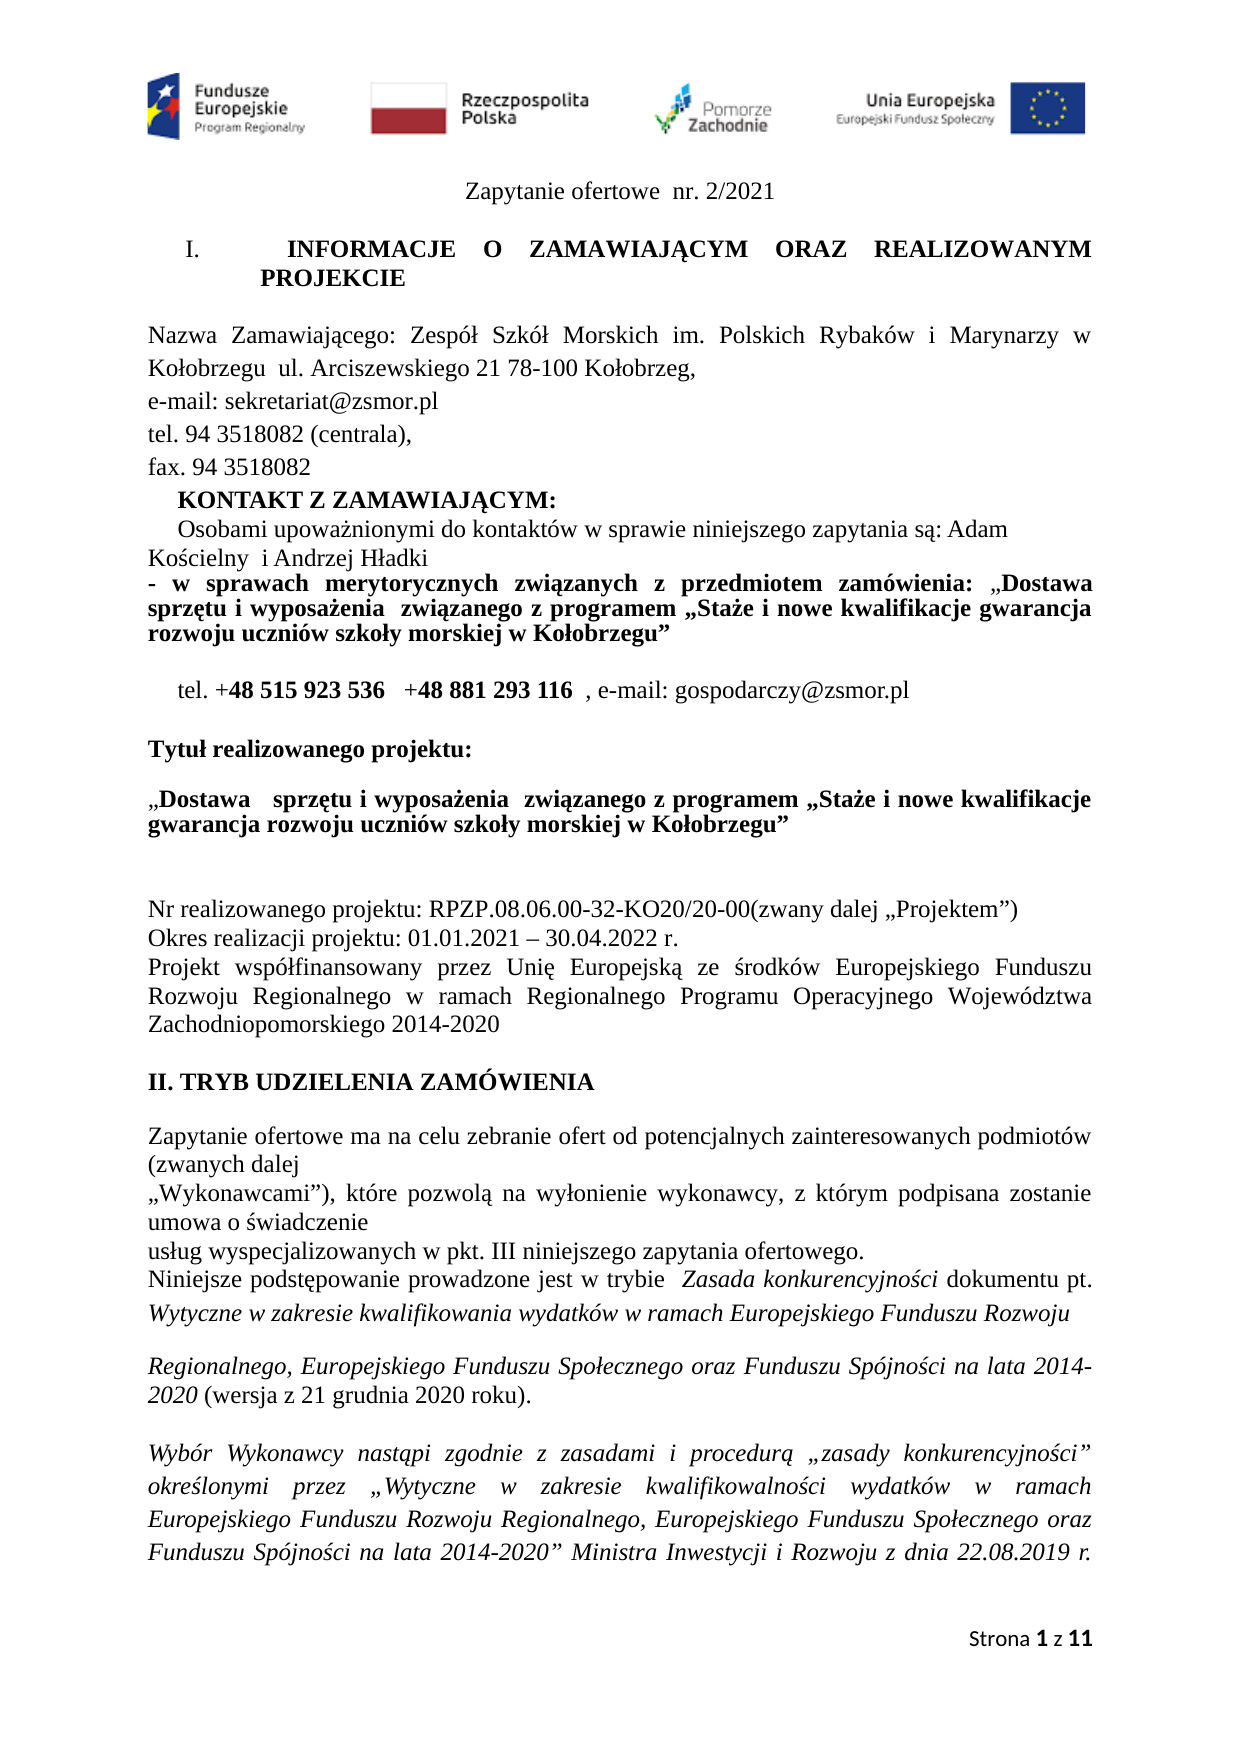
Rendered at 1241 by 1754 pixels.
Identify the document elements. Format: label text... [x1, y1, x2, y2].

subtitle „Dostawa sprzętu i wyposażenia związanego z programem „Staże i nowe kwalifikacje gwarancja rozwoju uczniów szkoły morskiej w Kołobrzegu” [148, 787, 1093, 837]
text e-mail: sekretariat@zsmor.pl [148, 386, 1093, 415]
text Niniejsze podstępowanie prowadzone jest w trybie Zasada konkurencyjności dokumentu pt. Wytyczne w zakresie kwalifikowania wydatków w ramach Europejskiego Funduszu Rozwoju [148, 1264, 1093, 1326]
subtitle Tytuł realizowanego projektu: [148, 737, 1093, 762]
text usług wyspecjalizowanych w pkt. III niniejszego zapytania ofertowego. [148, 1236, 1093, 1264]
text KONTAKT Z ZAMAWIAJĄCYM: [177, 485, 1093, 514]
text tel. 94 3518082 (centrala), [148, 419, 1093, 448]
text II. TRYB UDZIELENIA ZAMÓWIENIA [148, 1067, 1093, 1096]
text Regionalnego, Europejskiego Funduszu Społecznego oraz Funduszu Spójności na lata 2014-2020 (wersja z 21 grudnia 2020 roku). [148, 1351, 1093, 1409]
text „Wykonawcami”), które pozwolą na wyłonienie wykonawcy, z którym podpisana zostanie umowa o świadczenie [148, 1178, 1093, 1236]
text fax. 94 3518082 [148, 452, 1093, 481]
text Zapytanie ofertowe nr. 2/2021 [148, 176, 1093, 205]
text Nr realizowanego projektu: RPZP.08.06.00-32-KO20/20-00(zwany dalej „Projektem”) [148, 894, 1093, 923]
text Osobami upoważnionymi do kontaktów w sprawie niniejszego zapytania są: Adam Kościelny i Andrzej Hładki [148, 514, 1093, 571]
text Nazwa Zamawiającego: Zespół Szkół Morskich im. Polskich Rybaków i Marynarzy w Kołobrzegu ul. Arciszewskiego 21 78-100 Kołobrzeg, [148, 320, 1093, 382]
subtitle - w sprawach merytorycznych związanych z przedmiotem zamówienia: „Dostawa sprzętu i wyposażenia związanego z programem „Staże i nowe kwalifikacje gwarancja rozwoju uczniów szkoły morskiej w Kołobrzegu” [148, 571, 1093, 646]
text tel. +48 515 923 536 +48 881 293 116 , e-mail: gospodarczy@zsmor.pl [177, 675, 1093, 704]
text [148, 1438, 1093, 1566]
text Projekt współfinansowany przez Unię Europejską ze środków Europejskiego Funduszu Rozwoju Regionalnego w ramach Regionalnego Programu Operacyjnego Województwa Zachodniopomorskiego 2014-2020 [148, 952, 1093, 1038]
picture [147, 73, 1085, 140]
list INFORMACJE O ZAMAWIAJĄCYM ORAZ REALIZOWANYM PROJEKCIE [185, 234, 1093, 291]
text Okres realizacji projektu: 01.01.2021 – 30.04.2022 r. [148, 923, 1093, 952]
text Zapytanie ofertowe ma na celu zebranie ofert od potencjalnych zainteresowanych podmiotów (zwanych dalej [148, 1121, 1093, 1178]
